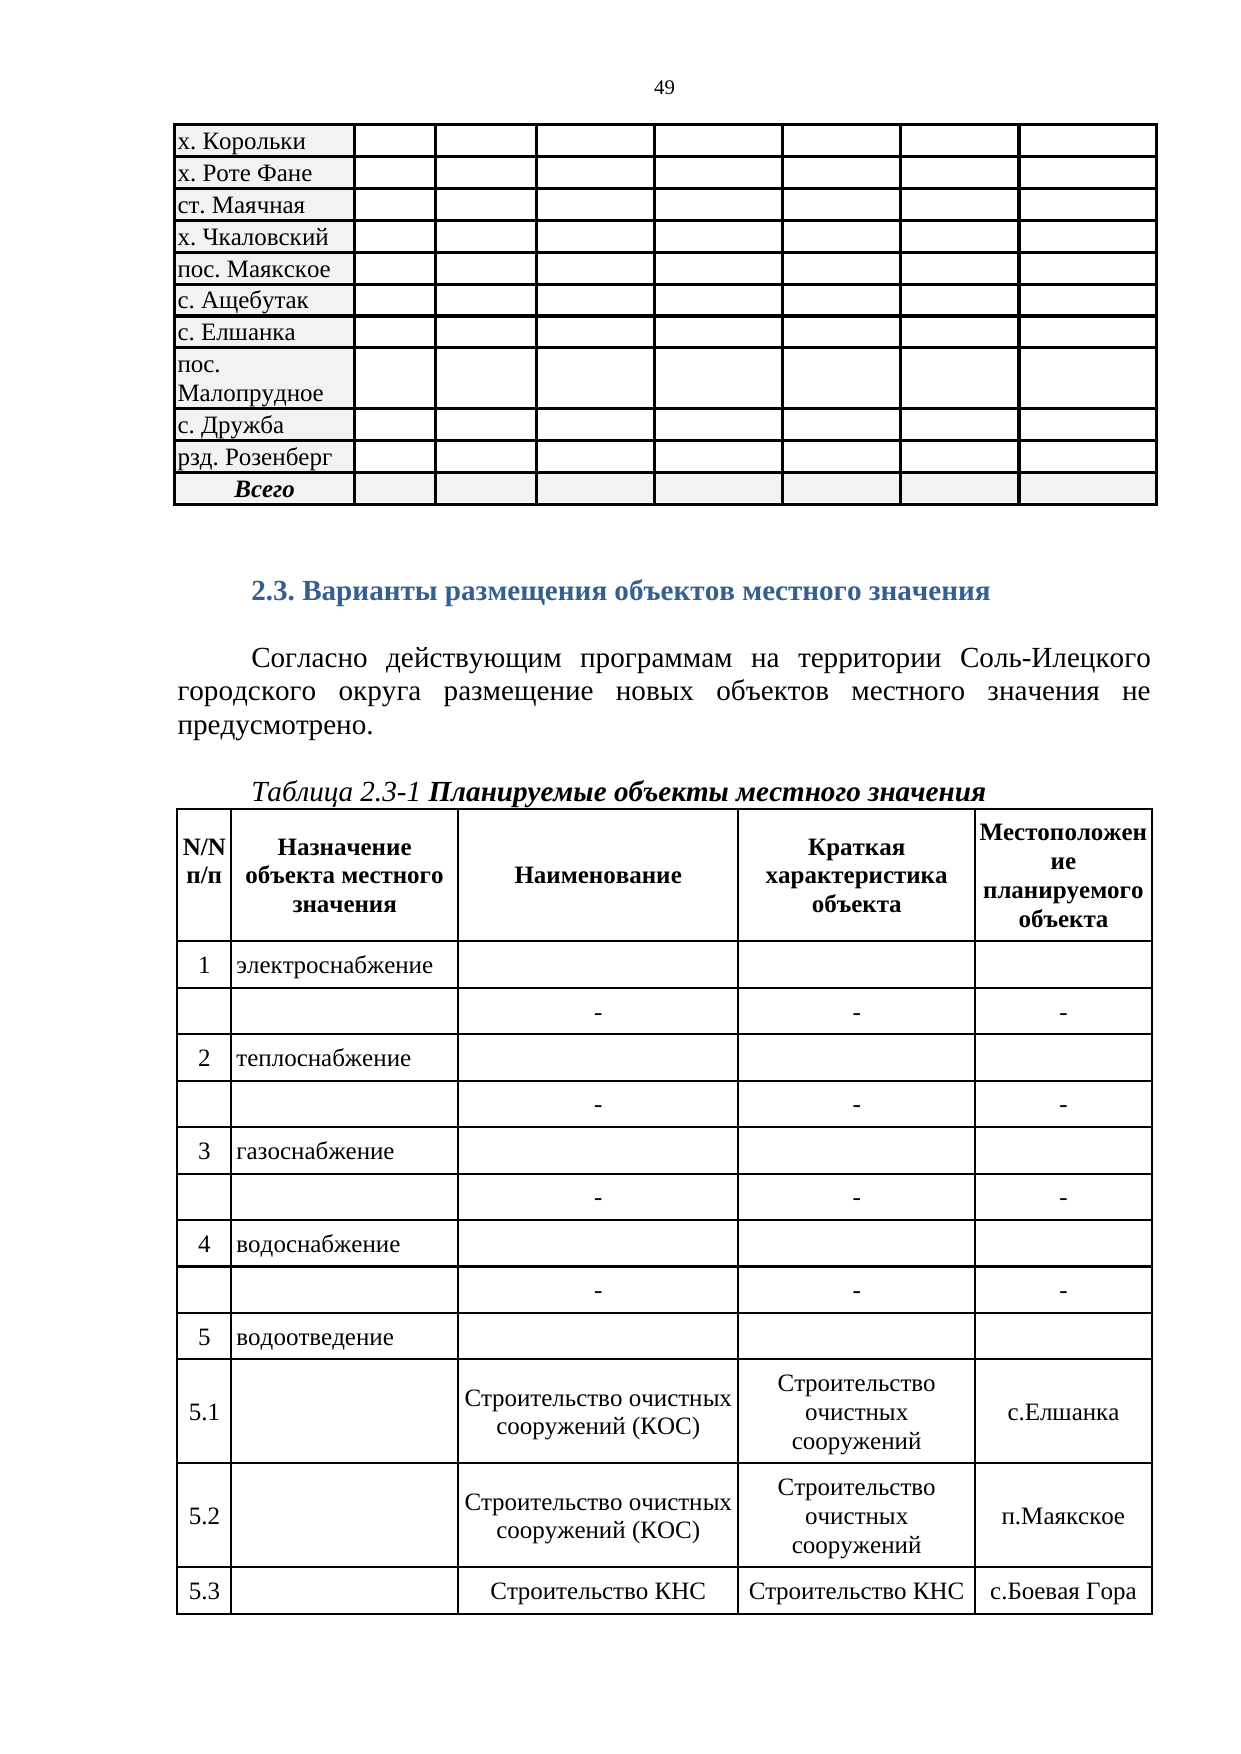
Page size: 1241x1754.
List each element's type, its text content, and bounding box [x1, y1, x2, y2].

table_cell [437, 318, 535, 346]
table_cell [1021, 254, 1155, 282]
table_cell [739, 1035, 974, 1079]
table_cell [784, 158, 899, 187]
table_cell водоснабжение [232, 1221, 457, 1265]
table_cell [902, 158, 1017, 187]
table_cell 5.1 [178, 1360, 230, 1462]
table_cell [538, 126, 653, 155]
table_cell [1021, 474, 1155, 502]
table_cell [656, 190, 781, 219]
table_cell п.Маякское [976, 1464, 1151, 1566]
table_cell [538, 349, 653, 407]
table_cell пос. Малопрудное [176, 349, 353, 407]
table_cell [656, 126, 781, 155]
table_cell - [459, 1082, 737, 1126]
table_cell [784, 222, 899, 251]
table_cell [739, 1314, 974, 1358]
table_cell [437, 410, 535, 439]
table_cell [232, 1568, 457, 1613]
table_cell теплоснабжение [232, 1035, 457, 1079]
table_cell 5.3 [178, 1568, 230, 1613]
table_cell [437, 286, 535, 314]
table_cell [437, 474, 535, 502]
table_cell - [739, 1268, 974, 1312]
table_cell [232, 1268, 457, 1312]
table_cell [356, 474, 434, 502]
table_header Назначение объекта местного значения [232, 810, 457, 940]
table_cell 5.2 [178, 1464, 230, 1566]
table_cell 4 [178, 1221, 230, 1265]
table_cell - [739, 1082, 974, 1126]
table_cell [1021, 442, 1155, 471]
table_cell [178, 989, 230, 1033]
table_cell с. Дружба [176, 410, 353, 439]
table_cell [976, 1221, 1151, 1265]
table_cell Строительство КНС [459, 1568, 737, 1613]
table_cell х. Корольки [176, 126, 353, 155]
table_cell [356, 410, 434, 439]
table_cell [656, 442, 781, 471]
table_cell Строительство очистных сооружений [739, 1360, 974, 1462]
table_cell [356, 190, 434, 219]
table_cell [976, 1128, 1151, 1172]
text Таблица 2.3-1 Планируемые объекты местного значения [177, 774, 1152, 807]
table_cell [1021, 190, 1155, 219]
table_cell - [976, 989, 1151, 1033]
table_cell [356, 126, 434, 155]
table_cell [784, 474, 899, 502]
table_cell [178, 1268, 230, 1312]
text 2.3. Варианты размещения объектов местного значения [177, 573, 1152, 606]
table_cell газоснабжение [232, 1128, 457, 1172]
table_cell [656, 286, 781, 314]
table_cell [459, 942, 737, 987]
table_cell - [976, 1082, 1151, 1126]
table_cell [656, 222, 781, 251]
table_cell [459, 1314, 737, 1358]
table_cell ст. Маячная [176, 190, 353, 219]
table_cell [902, 474, 1017, 502]
table_cell [739, 942, 974, 987]
table_cell [739, 1221, 974, 1265]
table_cell Всего [176, 474, 353, 502]
table_header Наименование [459, 810, 737, 940]
table_cell [356, 254, 434, 282]
table_cell [1021, 222, 1155, 251]
text Согласно действующим программам на территории Соль-Илецкого городского округа размещение новых объектов местного значения не предусмотрено. [177, 640, 1152, 740]
table_cell с.Елшанка [976, 1360, 1151, 1462]
table_cell [1021, 158, 1155, 187]
table_cell [902, 254, 1017, 282]
table_cell Строительство КНС [739, 1568, 974, 1613]
table_cell [1021, 318, 1155, 346]
table_cell рзд. Розенберг [176, 442, 353, 471]
table_cell [902, 442, 1017, 471]
table_cell [902, 286, 1017, 314]
table_cell [656, 349, 781, 407]
table_cell [538, 410, 653, 439]
table_cell 5 [178, 1314, 230, 1358]
table_cell [232, 1175, 457, 1219]
table_cell [356, 349, 434, 407]
table_cell [784, 442, 899, 471]
table_cell [902, 126, 1017, 155]
table_cell [232, 1082, 457, 1126]
table_cell электроснабжение [232, 942, 457, 987]
table_cell водоотведение [232, 1314, 457, 1358]
table_cell [538, 474, 653, 502]
table_cell [656, 474, 781, 502]
table_cell [784, 190, 899, 219]
table_cell - [459, 1175, 737, 1219]
table_cell [538, 442, 653, 471]
table_cell [356, 222, 434, 251]
table_cell [784, 349, 899, 407]
table_cell - [459, 989, 737, 1033]
table_cell [356, 318, 434, 346]
table_cell [459, 1035, 737, 1079]
table_cell [459, 1221, 737, 1265]
table_cell 1 [178, 942, 230, 987]
table_cell [656, 410, 781, 439]
table_cell [902, 410, 1017, 439]
table_cell [1021, 410, 1155, 439]
table_cell [739, 1128, 974, 1172]
table_cell - [739, 989, 974, 1033]
table_cell [656, 254, 781, 282]
table_cell [784, 318, 899, 346]
table_cell [356, 442, 434, 471]
table_cell [784, 410, 899, 439]
table_cell [437, 349, 535, 407]
table_cell [232, 1360, 457, 1462]
table_cell [1021, 349, 1155, 407]
table_cell [538, 158, 653, 187]
table_cell - [739, 1175, 974, 1219]
table_cell [902, 318, 1017, 346]
table_cell [976, 942, 1151, 987]
table_cell [656, 158, 781, 187]
table_header N/N п/п [178, 810, 230, 940]
table_cell [538, 190, 653, 219]
table_cell 3 [178, 1128, 230, 1172]
table_cell с.Боевая Гора [976, 1568, 1151, 1613]
table_cell [232, 989, 457, 1033]
table_cell - [976, 1268, 1151, 1312]
table_cell - [976, 1175, 1151, 1219]
table_cell [1021, 126, 1155, 155]
table_cell Строительство очистных сооружений (КОС) [459, 1360, 737, 1462]
table_cell [356, 286, 434, 314]
table_cell 2 [178, 1035, 230, 1079]
table_cell [437, 222, 535, 251]
table_cell [538, 222, 653, 251]
table_header Краткая характеристика объекта [739, 810, 974, 940]
table_cell [356, 158, 434, 187]
table_cell х. Чкаловский [176, 222, 353, 251]
table_cell - [459, 1268, 737, 1312]
table_cell [437, 158, 535, 187]
table_cell [1021, 286, 1155, 314]
table_cell [538, 286, 653, 314]
table_cell с. Елшанка [176, 318, 353, 346]
table_cell с. Ащебутак [176, 286, 353, 314]
table_cell [902, 190, 1017, 219]
table_cell х. Роте Фане [176, 158, 353, 187]
table_cell [437, 442, 535, 471]
table_cell пос. Маякское [176, 254, 353, 282]
table_cell [784, 126, 899, 155]
table_cell [437, 126, 535, 155]
table_cell [656, 318, 781, 346]
table_cell [976, 1314, 1151, 1358]
table_header Местоположение планируемого объекта [976, 810, 1151, 940]
table_cell [902, 349, 1017, 407]
table_cell [538, 254, 653, 282]
table_cell [437, 254, 535, 282]
table_cell [976, 1035, 1151, 1079]
table_cell Строительство очистных сооружений [739, 1464, 974, 1566]
table_cell [784, 254, 899, 282]
table_cell [437, 190, 535, 219]
table_cell [232, 1464, 457, 1566]
table_cell [178, 1082, 230, 1126]
table_cell Строительство очистных сооружений (КОС) [459, 1464, 737, 1566]
table_cell [784, 286, 899, 314]
table_cell [459, 1128, 737, 1172]
table_cell [178, 1175, 230, 1219]
table_cell [538, 318, 653, 346]
table_cell [902, 222, 1017, 251]
